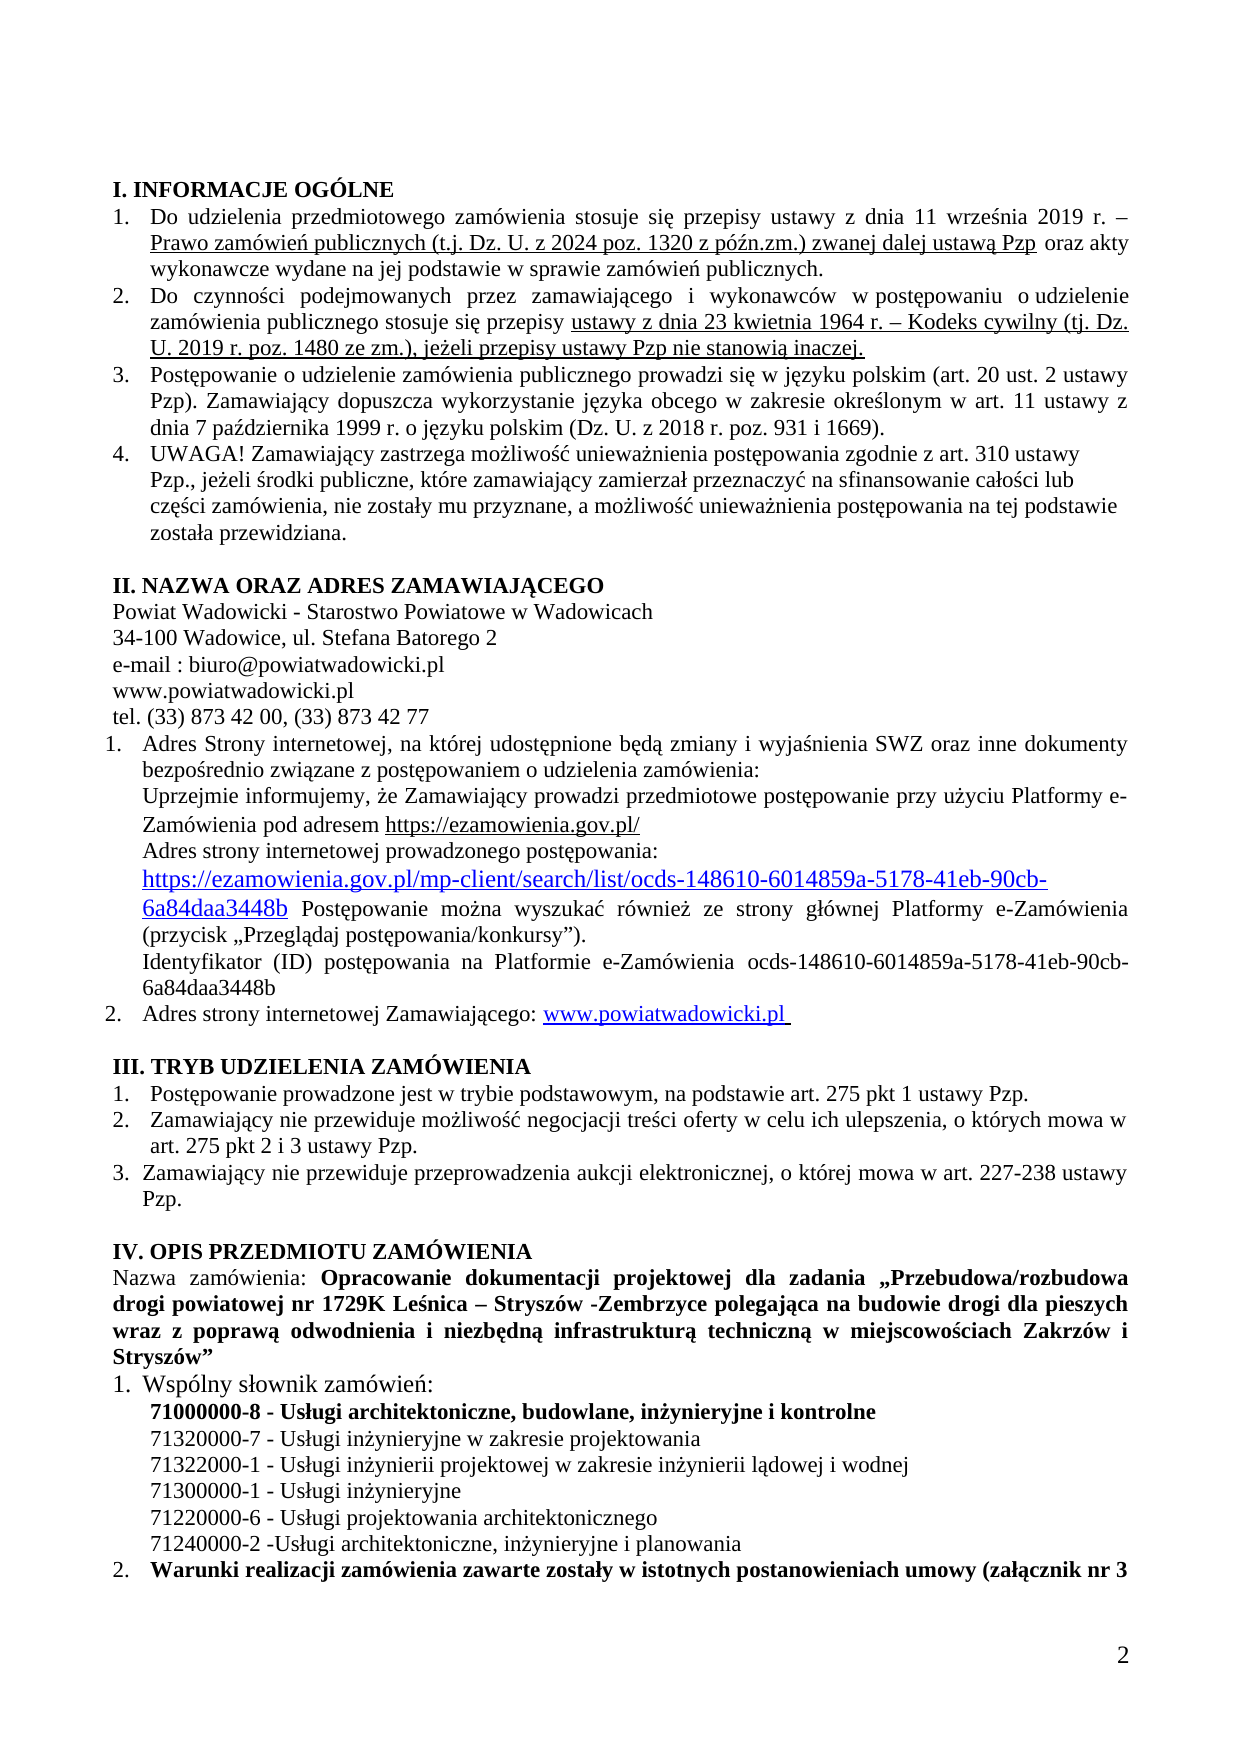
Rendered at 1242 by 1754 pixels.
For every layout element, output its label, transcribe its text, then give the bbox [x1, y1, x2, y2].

list Do udzielenia przedmiotowego zamówienia stosuje się przepisy ustawy z dnia 11 września 2019 r. – Prawo zamówień publicznych (t.j. Dz. U. z 2024 poz. 1320 z późn.zm.) zwanej dalej ustawą Pzp oraz akty wykonawcze wydane na jej podstawie w sprawie zamówień publicznych. [112, 203, 1129, 282]
list 71322000-1 - Usługi inżynierii projektowej w zakresie inżynierii lądowej i wodnej [150, 1451, 1099, 1477]
list Zamawiający nie przewiduje możliwość negocjacji treści oferty w celu ich ulepszenia, o których mowa w art. 275 pkt 2 i 3 ustawy Pzp. [112, 1106, 1129, 1159]
list Adres strony internetowej Zamawiającego: www.powiatwadowicki.pl [104, 1001, 1129, 1027]
text 34-100 Wadowice, ul. Stefana Batorego 2 [112, 624, 1129, 651]
list 71320000-7 - Usługi inżynieryjne w zakresie projektowania [150, 1424, 1099, 1451]
text https://ezamowienia.gov.pl/mp-client/search/list/ocds-148610-6014859a-5178-41eb-90cb-6a84daa3448b Postępowanie można wyszukać również ze strony głównej Platformy e-Zamówienia (przycisk „Przeglądaj postępowania/konkursy”). [142, 864, 1129, 948]
text tel. (33) 873 42 00, (33) 873 42 77 [112, 703, 1129, 730]
text Powiat Wadowicki - Starostwo Powiatowe w Wadowicach [112, 598, 1129, 624]
text www.powiatwadowicki.pl [112, 677, 1129, 703]
list 71220000-6 - Usługi projektowania architektonicznego [150, 1504, 1099, 1530]
list UWAGA! Zamawiający zastrzega możliwość unieważnienia postępowania zgodnie z art. 310 ustawy Pzp., jeżeli środki publiczne, które zamawiający zamierzał przeznaczyć na sfinansowanie całości lub części zamówienia, nie zostały mu przyznane, a możliwość unieważnienia postępowania na tej podstawie została przewidziana. [112, 440, 1129, 545]
list 71000000-8 - Usługi architektoniczne, budowlane, inżynieryjne i kontrolne [150, 1398, 1099, 1424]
list Postępowanie prowadzone jest w trybie podstawowym, na podstawie art. 275 pkt 1 ustawy Pzp. [112, 1079, 1129, 1106]
list Nazwa zamówienia: Opracowanie dokumentacji projektowej dla zadania „Przebudowa/rozbudowa drogi powiatowej nr 1729K Leśnica – Stryszów -Zembrzyce polegająca na budowie drogi dla pieszych wraz z poprawą odwodnienia i niezbędną infrastrukturą techniczną w miejscowościach Zakrzów i Stryszów” [112, 1264, 1129, 1369]
text II. NAZWA ORAZ ADRES ZAMAWIAJĄCEGO [112, 572, 1129, 598]
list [112, 1556, 1129, 1583]
text 71240000-2 -Usługi architektoniczne, inżynieryjne i planowania [150, 1530, 1129, 1556]
list Adres Strony internetowej, na której udostępnione będą zmiany i wyjaśnienia SWZ oraz inne dokumenty bezpośrednio związane z postępowaniem o udzielenia zamówienia: [104, 730, 1129, 782]
text Uprzejmie informujemy, że Zamawiający prowadzi przedmiotowe postępowanie przy użyciu Platformy e-Zamówienia pod adresem https://ezamowienia.gov.pl/ [142, 782, 1129, 838]
text IV. OPIS PRZEDMIOTU ZAMÓWIENIA [112, 1238, 1129, 1264]
text Adres strony internetowej prowadzonego postępowania: [142, 838, 1129, 864]
list 71300000-1 - Usługi inżynieryjne [150, 1477, 1099, 1504]
text Identyfikator (ID) postępowania na Platformie e-Zamówienia ocds-148610-6014859a-5178-41eb-90cb-6a84daa3448b [142, 948, 1129, 1001]
text e-mail : biuro@powiatwadowicki.pl [112, 651, 1129, 677]
list Wspólny słownik zamówień: [112, 1369, 1129, 1398]
list Postępowanie o udzielenie zamówienia publicznego prowadzi się w języku polskim (art. 20 ust. 2 ustawy Pzp). Zamawiający dopuszcza wykorzystanie języka obcego w zakresie określonym w art. 11 ustawy z dnia 7 października 1999 r. o języku polskim (Dz. U. z 2018 r. poz. 931 i 1669). [112, 361, 1129, 440]
list Do czynności podejmowanych przez zamawiającego i wykonawców w postępowaniu o udzielenie zamówienia publicznego stosuje się przepisy ustawy z dnia 23 kwietnia 1964 r. – Kodeks cywilny (tj. Dz. U. 2019 r. poz. 1480 ze zm.), jeżeli przepisy ustawy Pzp nie stanowią inaczej. [112, 282, 1129, 361]
text I. INFORMACJE OGÓLNE [112, 176, 1129, 203]
text III. TRYB UDZIELENIA ZAMÓWIENIA [112, 1053, 1129, 1079]
list Zamawiający nie przewiduje przeprowadzenia aukcji elektronicznej, o której mowa w art. 227-238 ustawy Pzp. [112, 1159, 1129, 1211]
